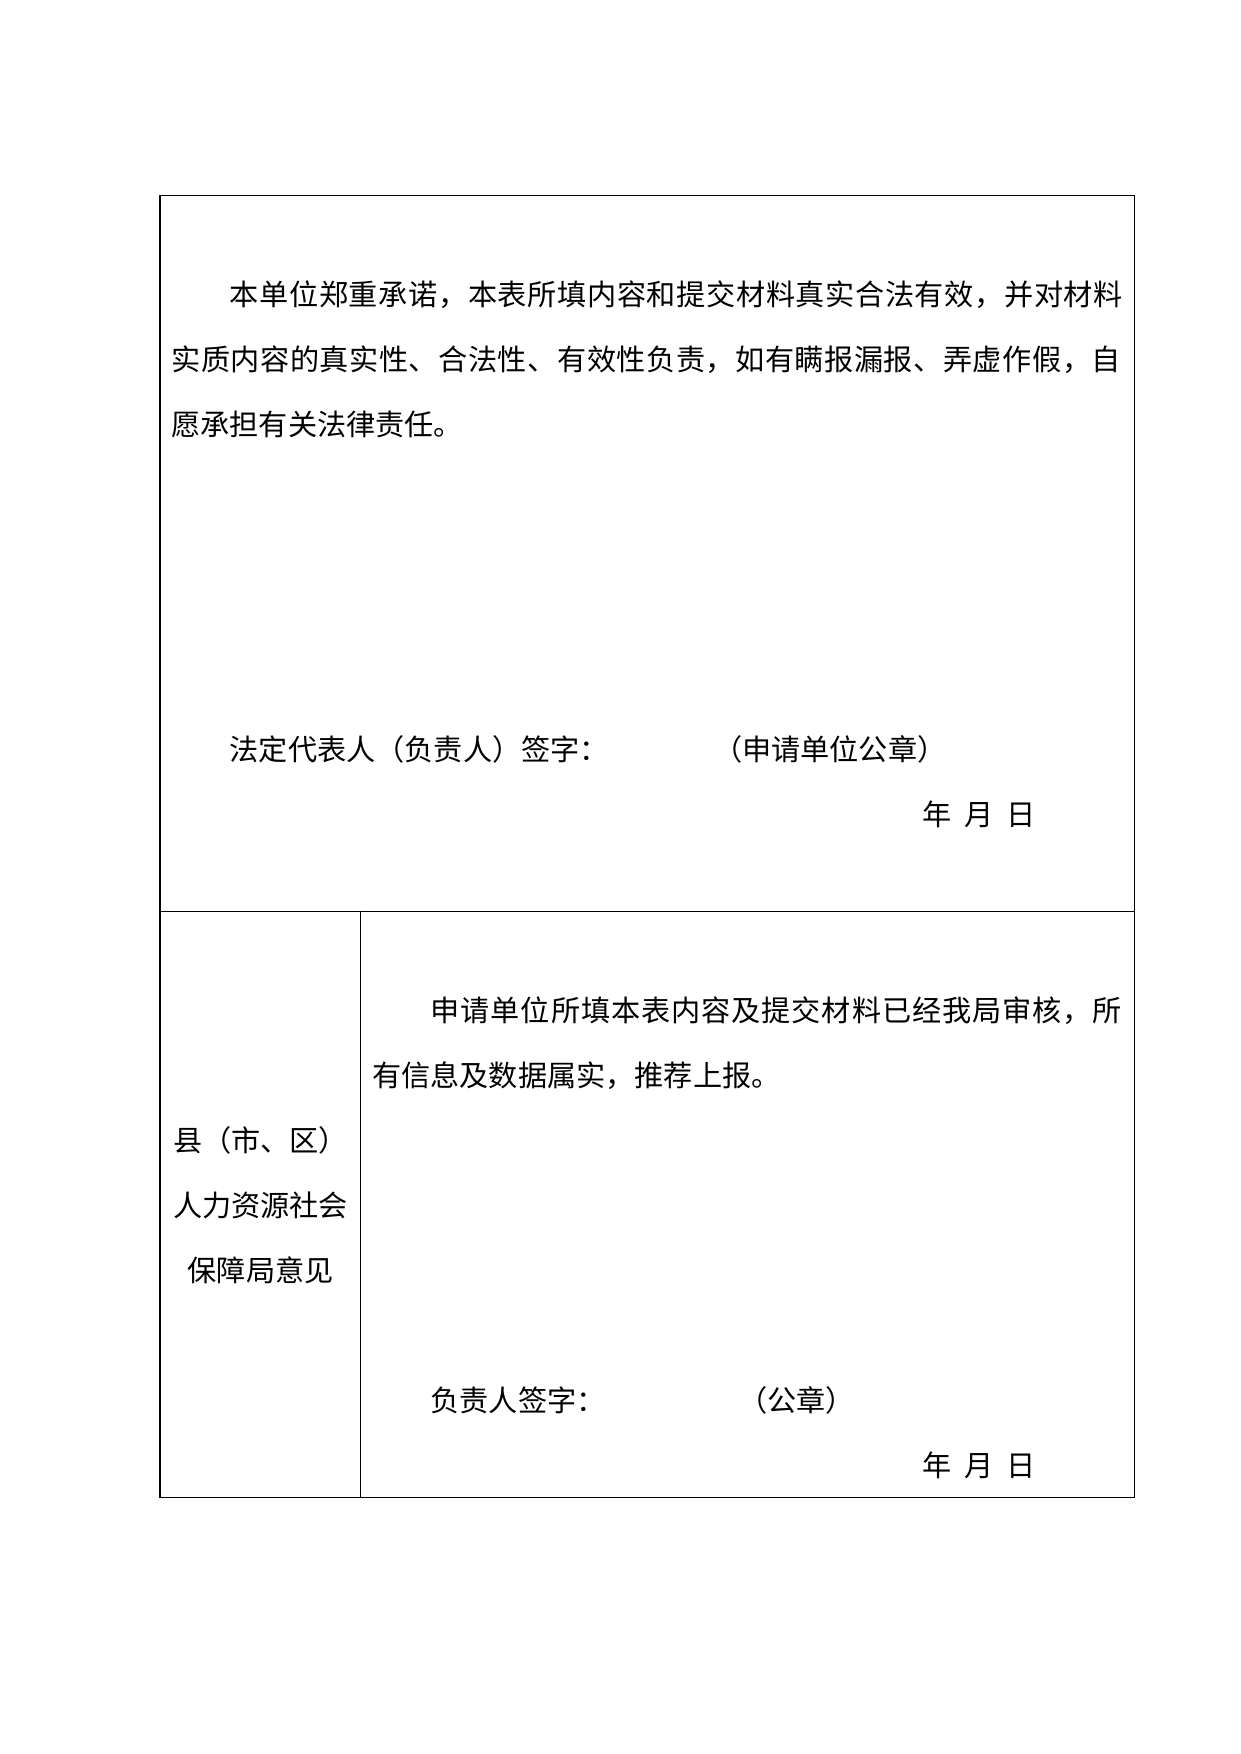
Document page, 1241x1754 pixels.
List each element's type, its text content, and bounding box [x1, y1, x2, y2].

table_cell 县（市、区） 人力资源社会 保障局意见 [161, 912, 360, 1497]
table_cell 申请单位所填本表内容及提交材料已经我局审核，所有信息及数据属实，推荐上报。 负责人签字： （公章） 年 月 日 [361, 912, 1134, 1497]
table_header 本单位郑重承诺，本表所填内容和提交材料真实合法有效，并对材料实质内容的真实性、合法性、有效性负责，如有瞒报漏报、弄虚作假，自愿承担有关法律责任。 法定代表人（负责人）签字： （申请单位公章） 年 月 日 [161, 196, 1134, 911]
